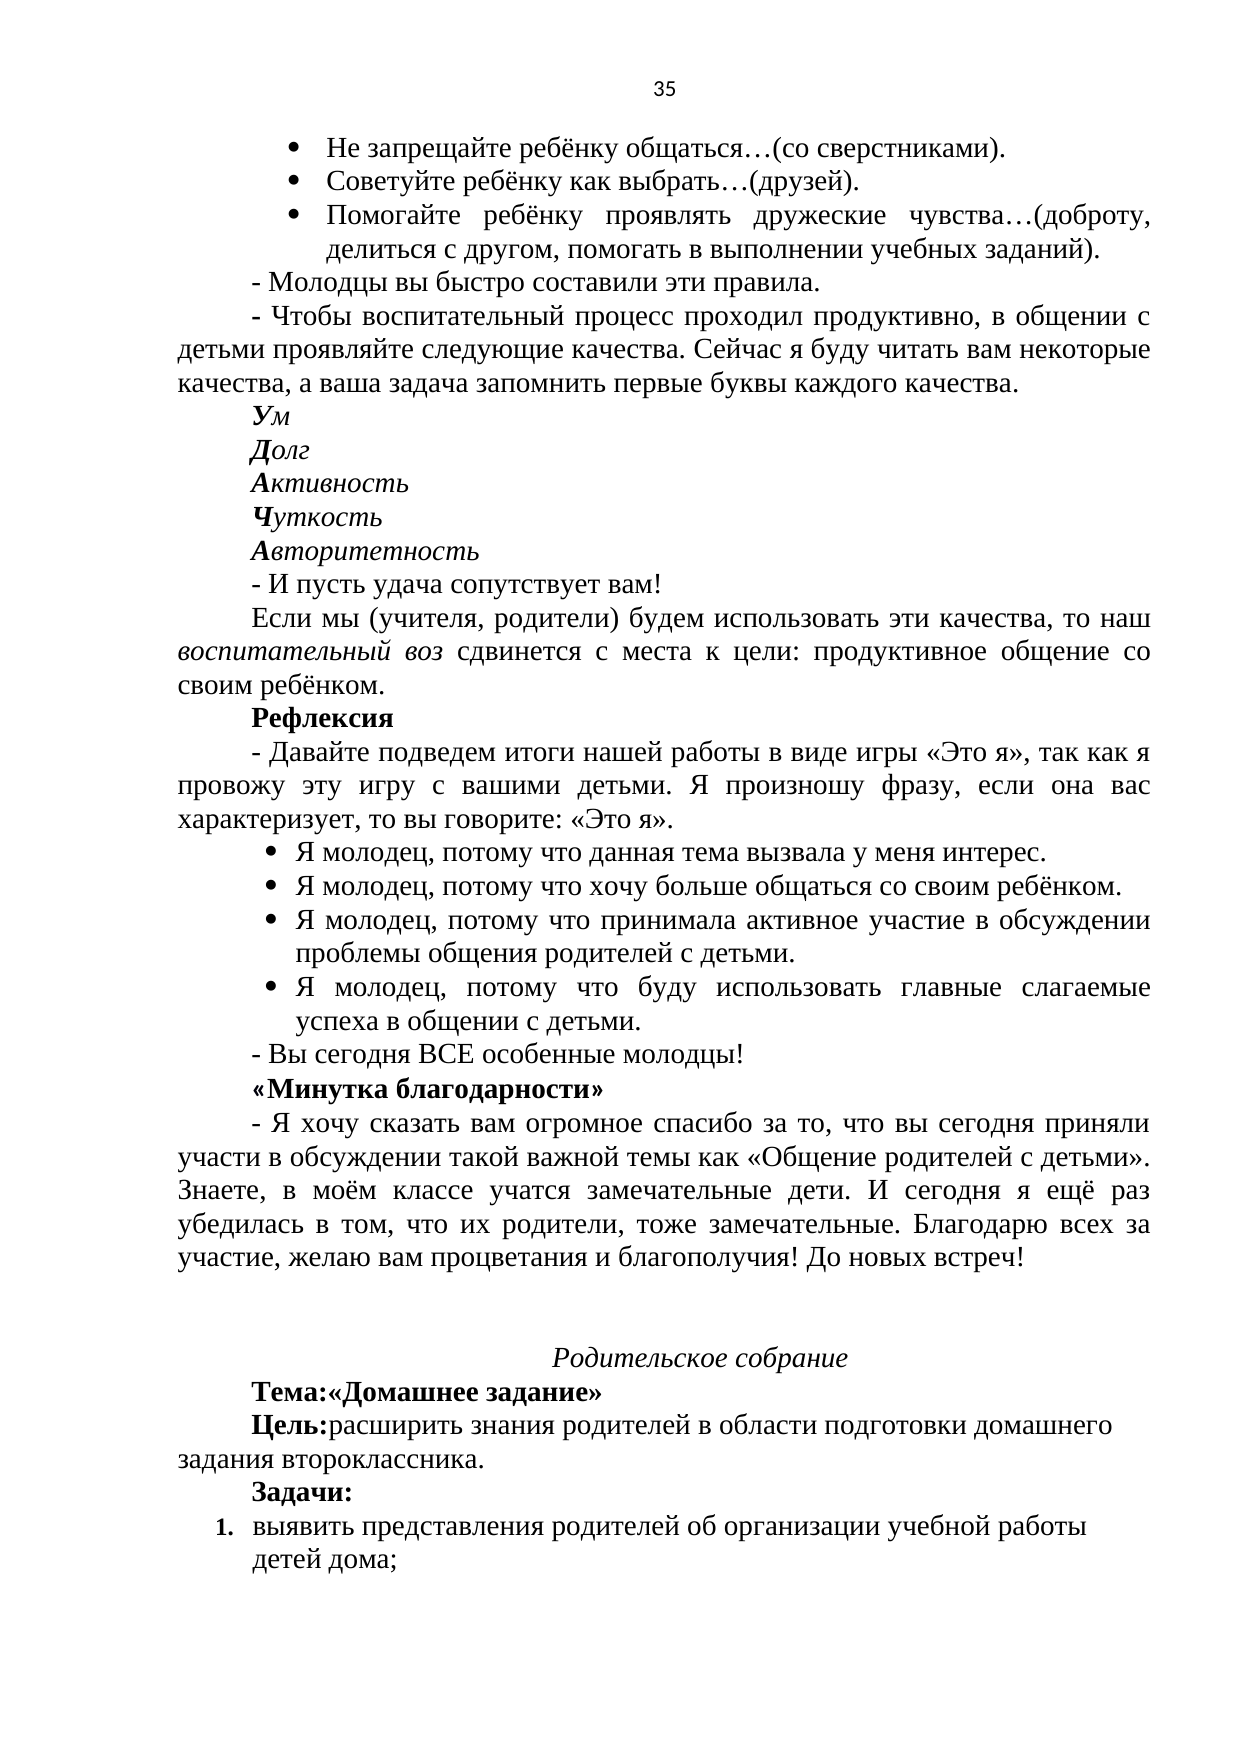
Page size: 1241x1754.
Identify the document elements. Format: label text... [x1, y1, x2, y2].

text - Я хочу сказать вам огромное спасибо за то, что вы сегодня приняли участи в обсуждении такой важной темы как «Общение родителей с детьми». Знаете, в моём классе учатся замечательные дети. И сегодня я ещё раз убедилась в том, что их родители, тоже замечательные. Благодарю всех за участие, желаю вам процветания и благополучия! До новых встреч! [177, 1105, 1152, 1273]
list Помогайте ребёнку проявлять дружеские чувства…(доброту, делиться с другом, помогать в выполнении учебных заданий). [288, 197, 1152, 264]
text Задачи: [177, 1474, 1152, 1508]
text Тема:«Домашнее задание» [177, 1374, 1167, 1407]
text Долг [177, 432, 1152, 466]
list Я молодец, потому что хочу больше общаться со своим ребёнком. [266, 868, 1152, 902]
list Я молодец, потому что данная тема вызвала у меня интерес. [266, 834, 1152, 868]
text Рефлексия [177, 700, 1152, 734]
text Цель:расширить знания родителей в области подготовки домашнего задания второклассника. [177, 1407, 1167, 1474]
list выявить представления родителей об организации учебной работы детей дома; [215, 1508, 1152, 1575]
text Активность [177, 466, 1152, 499]
text - Давайте подведем итоги нашей работы в виде игры «Это я», так как я провожу эту игру с вашими детьми. Я произношу фразу, если она вас характеризует, то вы говорите: «Это я». [177, 734, 1152, 834]
list Не запрещайте ребёнку общаться…(со сверстниками). [288, 130, 1152, 163]
list Советуйте ребёнку как выбрать…(друзей). [288, 163, 1152, 197]
list Я молодец, потому что принимала активное участие в обсуждении проблемы общения родителей с детьми. [266, 902, 1152, 969]
text Чуткость [177, 499, 1152, 533]
text Если мы (учителя, родители) будем использовать эти качества, то наш воспитательный воз сдвинется с места к цели: продуктивное общение со своим ребёнком. [177, 600, 1152, 700]
text Авторитетность [177, 533, 1152, 566]
text «Минутка благодарности» [177, 1070, 1152, 1105]
text Ум [177, 398, 1152, 432]
text - Чтобы воспитательный процесс проходил продуктивно, в общении с детьми проявляйте следующие качества. Сейчас я буду читать вам некоторые качества, а ваша задача запомнить первые буквы каждого качества. [177, 298, 1152, 398]
text - Вы сегодня ВСЕ особенные молодцы! [177, 1036, 1152, 1070]
text - И пусть удача сопутствует вам! [177, 566, 1152, 600]
list Я молодец, потому что буду использовать главные слагаемые успеха в общении с детьми. [266, 969, 1152, 1036]
text Родительское собрание [177, 1340, 1152, 1374]
text - Молодцы вы быстро составили эти правила. [177, 264, 1152, 298]
